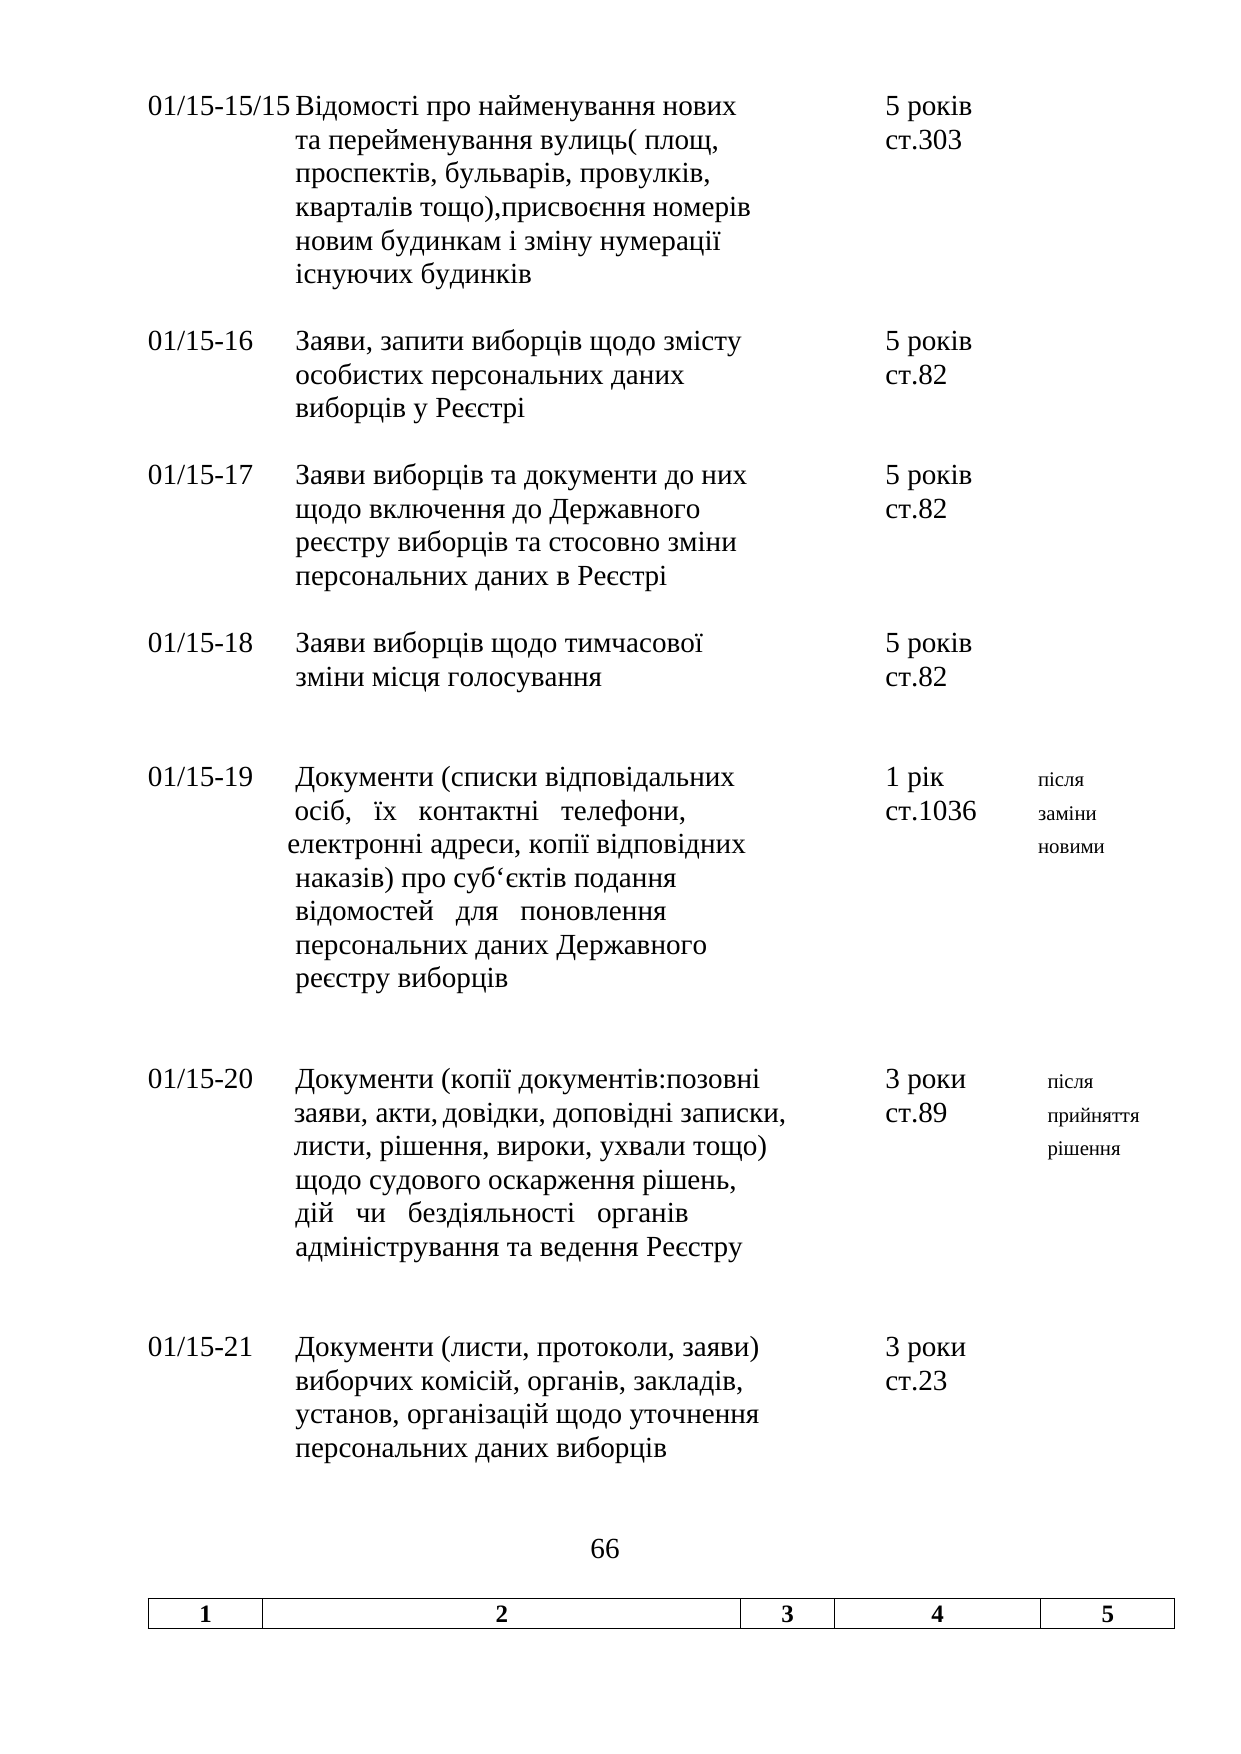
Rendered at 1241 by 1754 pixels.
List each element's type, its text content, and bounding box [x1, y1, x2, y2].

text особистих персональних даних ст.82 [148, 357, 1152, 390]
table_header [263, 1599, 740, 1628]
text новим будинкам і зміну нумерації [148, 223, 1152, 256]
text листи, рішення, вироки, ухвали тощо) рішення [148, 1128, 1152, 1162]
text 01/15-16 Заяви, запити виборців щодо змісту 5 років [148, 323, 1152, 357]
text установ, організацій щодо уточнення [148, 1397, 1152, 1430]
text виборців у Реєстрі [148, 390, 1152, 424]
text відомостей для поновлення [148, 893, 1152, 927]
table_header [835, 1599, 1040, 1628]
text 01/15-15/15 Відомості про найменування нових 5 років та перейменування вулиць( площ, ст.303 [148, 88, 1152, 156]
text персональних даних виборців [148, 1430, 1152, 1464]
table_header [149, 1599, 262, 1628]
text персональних даних Державного [148, 927, 1152, 961]
text заяви, акти, довідки, доповідні записки, ст.89 прийняття [148, 1095, 1152, 1128]
text 01/15-17 Заяви виборців та документи до них 5 років [148, 457, 1152, 491]
text наказів) про суб‘єктів подання [148, 860, 1152, 893]
text 01/15-21 Документи (листи, протоколи, заяви) 3 роки [148, 1329, 1152, 1363]
text дій чи бездіяльності органів [148, 1195, 1152, 1229]
text 66 [148, 1531, 1152, 1564]
text щодо судового оскарження рішень, [148, 1162, 1152, 1195]
text щодо включення до Державного ст.82 [148, 491, 1152, 524]
text існуючих будинків [148, 256, 1152, 290]
text адміністрування та ведення Реєстру [148, 1229, 1152, 1262]
text кварталів тощо),присвоєння номерів [148, 189, 1152, 223]
text реєстру виборців [148, 961, 1152, 994]
text реєстру виборців та стосовно зміни [148, 524, 1152, 558]
text виборчих комісій, органів, закладів, ст.23 [148, 1363, 1152, 1397]
text персональних даних в Реєстрі [148, 558, 1152, 592]
text 01/15-20 Документи (копії документів:позовні 3 роки після [148, 1061, 1152, 1095]
text 01/15-18 Заяви виборців щодо тимчасової 5 років [148, 625, 1152, 659]
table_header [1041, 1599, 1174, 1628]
text зміни місця голосування ст.82 [148, 659, 1152, 692]
text 01/15-19 Документи (списки відповідальних 1 рік після осіб, їх контактні телефони, ст.1036 заміни електронні адреси, копії відповідних новими [148, 759, 1152, 860]
text проспектів, бульварів, провулків, [148, 156, 1152, 189]
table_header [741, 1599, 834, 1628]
